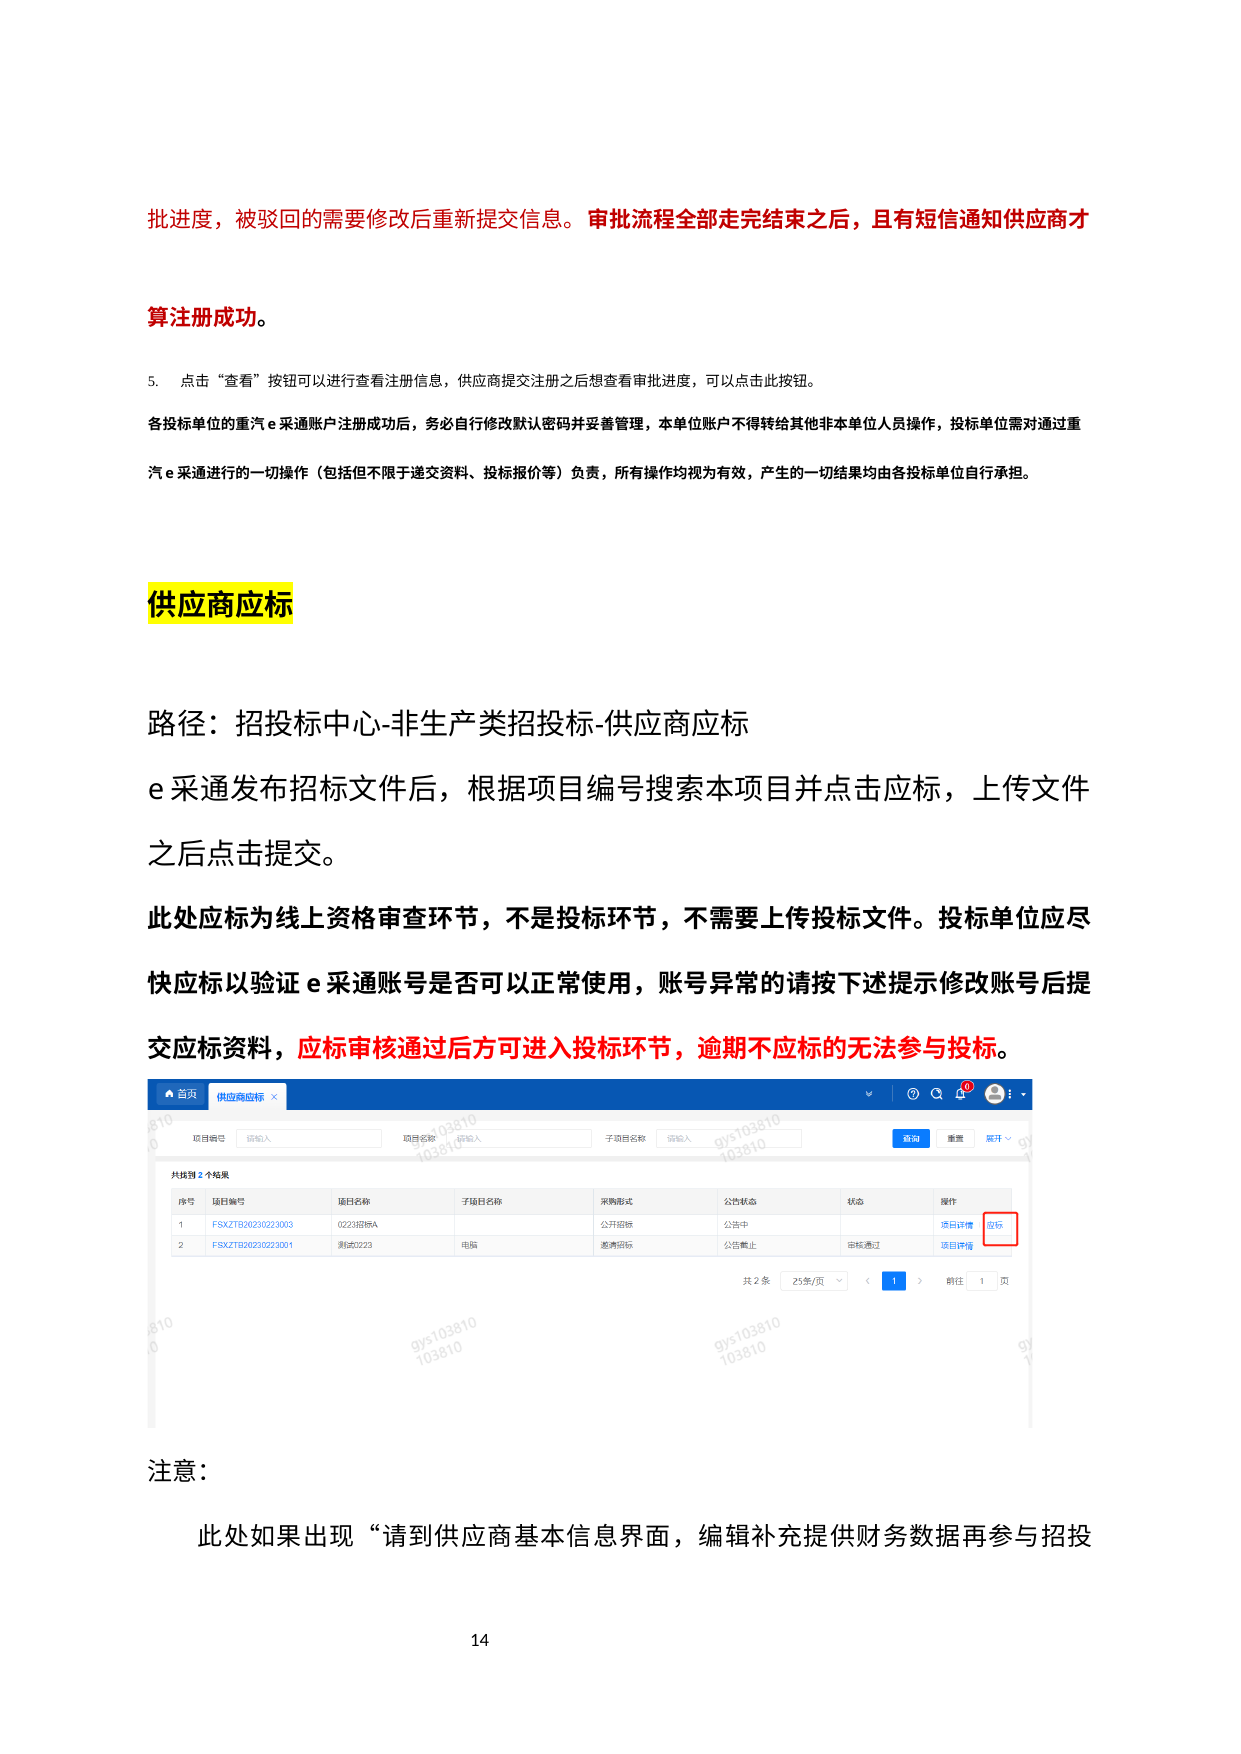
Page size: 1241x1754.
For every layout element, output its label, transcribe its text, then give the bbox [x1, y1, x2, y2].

subtitle 供应商应标 [148, 570, 1092, 635]
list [148, 182, 1092, 344]
text 路径：招投标中心-非生产类招投标-供应商应标 [148, 689, 1092, 754]
text e采通发布招标文件后，根据项目编号搜索本项目并点击应标，上传文件之后点击提交。 [148, 754, 1092, 884]
text 各投标单位的重汽e采通账户注册成功后，务必自行修改默认密码并妥善管理，本单位账户不得转给其他非本单位人员操作，投标单位需对通过重汽e采通进行的一切操作（包括但不限于递交资料、投标报价等）负责，所有操作均视为有效，产生的一切结果均由各投标单位自行承担。 [148, 407, 1092, 488]
text 注意： [148, 1437, 1092, 1502]
list 点击“查看”按钮可以进行查看注册信息，供应商提交注册之后想查看审批进度，可以点击此按钮。 [148, 364, 1092, 396]
picture [147, 1079, 1033, 1428]
text 此处应标为线上资格审查环节，不是投标环节，不需要上传投标文件。投标单位应尽快应标以验证e采通账号是否可以正常使用，账号异常的请按下述提示修改账号后提交应标资料，应标审核通过后方可进入投标环节，逾期不应标的无法参与投标。 [148, 884, 1092, 1079]
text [148, 1502, 1092, 1567]
